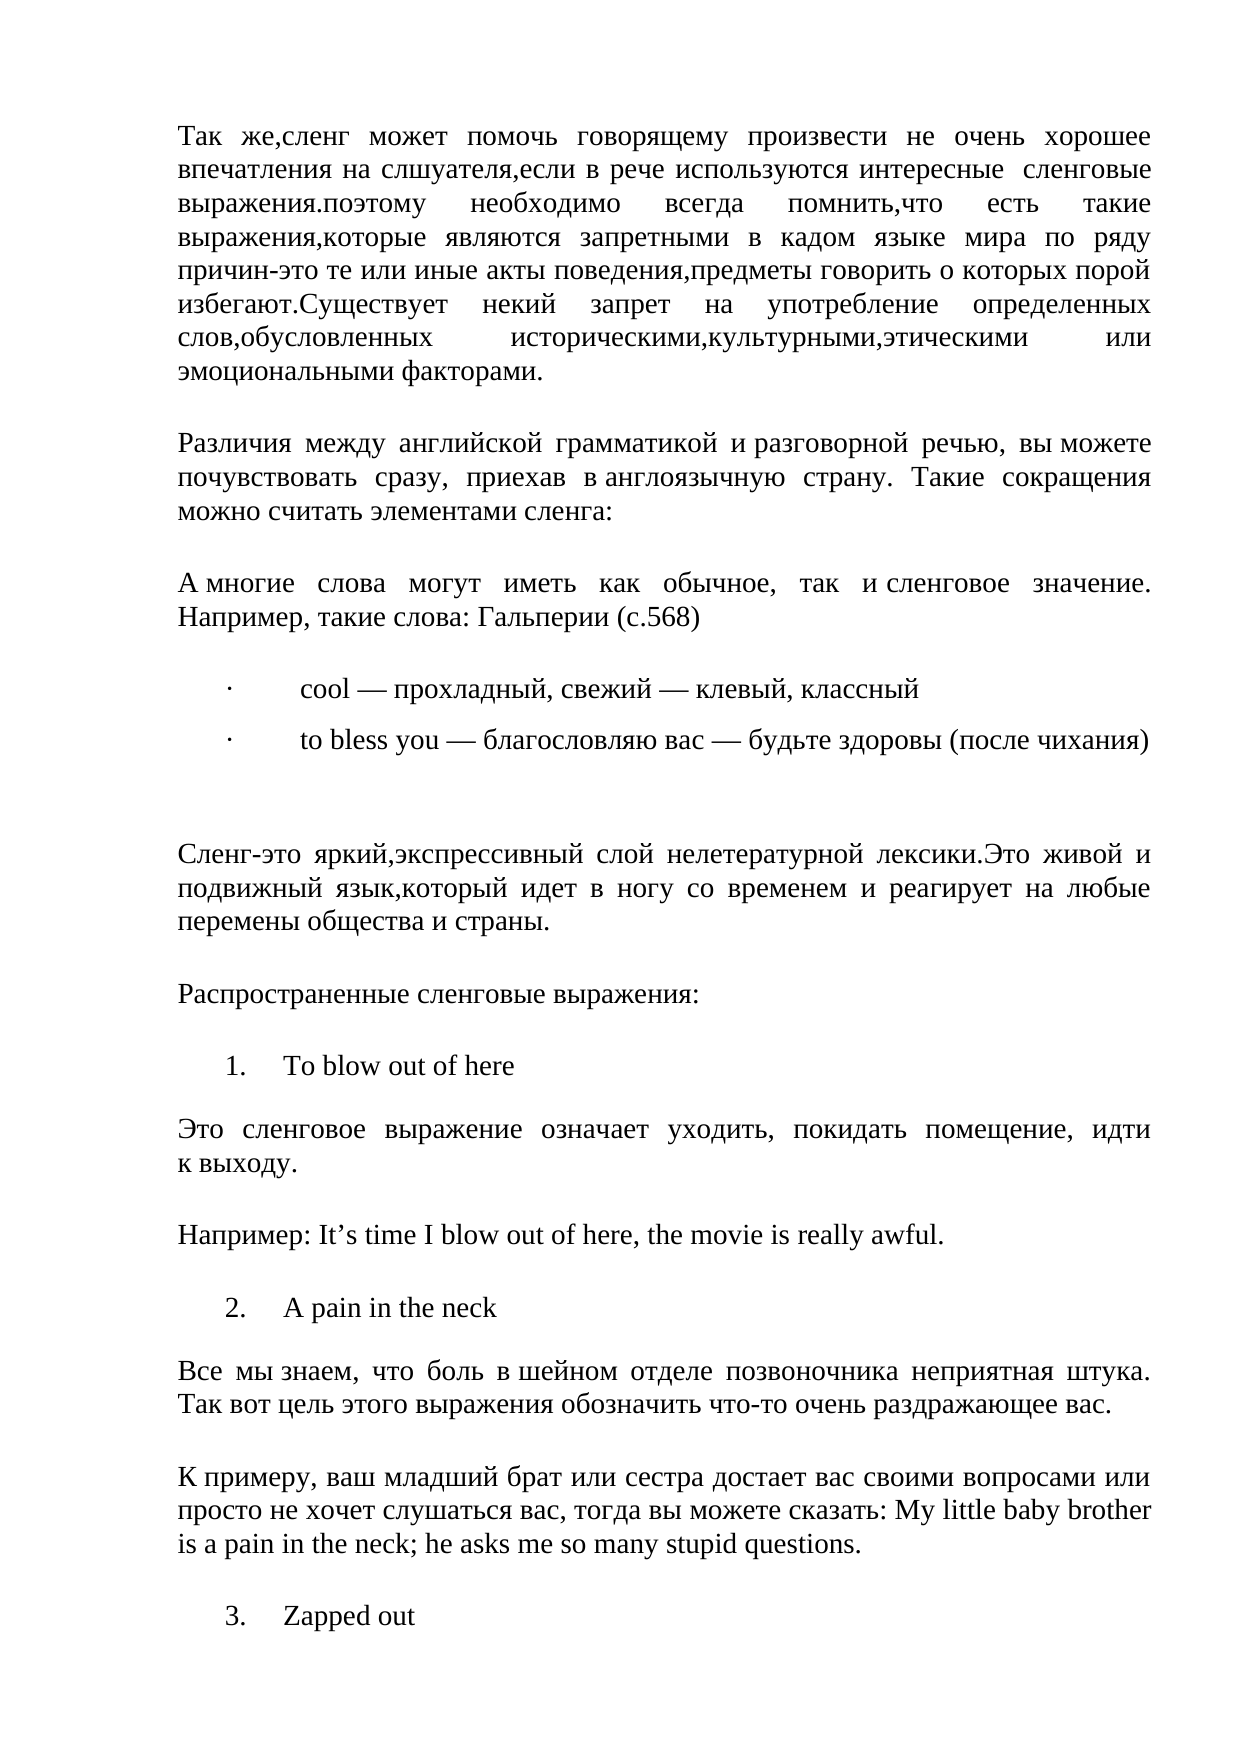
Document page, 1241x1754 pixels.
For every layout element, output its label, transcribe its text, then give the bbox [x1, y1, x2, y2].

text · to bless you — благословляю вас — будьте здоровы (после чихания) [224, 722, 1152, 756]
text 3. Zapped out [224, 1598, 1152, 1632]
text 2. A pain in the neck [224, 1290, 1152, 1323]
text К примеру, ваш младший брат или сестра достает вас своими вопросами или просто не хочет слушаться вас, тогда вы можете сказать: My little baby brother is a pain in the neck; he asks me so many stupid questions. [177, 1459, 1152, 1559]
text А многие слова могут иметь как обычное, так и сленговое значение. Например, такие слова: Гальперии (с.568) [177, 565, 1152, 632]
text Например: It’s time I blow out of here, the movie is really awful. [177, 1217, 1152, 1251]
text 1. To blow out of here [224, 1048, 1152, 1082]
text Это сленговое выражение означает уходить, покидать помещение, идти к выходу. [177, 1111, 1152, 1178]
text · cool — прохладный, свежий — клевый, классный [224, 671, 1152, 705]
text Различия между английской грамматикой и разговорной речью, вы можете почувствовать сразу, приехав в англоязычную страну. Такие сокращения можно считать элементами сленга: [177, 426, 1152, 526]
text Так же,сленг может помочь говорящему произвести не очень хорошее впечатления на слшуателя,если в рече используются интересные сленговые выражения.поэтому необходимо всегда помнить,что есть такие выражения,которые являются запретными в кадом языке мира по ряду причин-это те или иные акты поведения,предметы говорить о которых порой избегают.Существует некий запрет на употребление определенных слов,обусловленных историческими,культурными,этическими или эмоциональными факторами. [177, 118, 1152, 386]
text Распространенные сленговые выражения: [177, 976, 1152, 1009]
text Сленг-это яркий,экспрессивный слой нелетературной лексики.Это живой и подвижный язык,который идет в ногу со временем и реагирует на любые перемены общества и страны. [177, 836, 1152, 937]
text Все мы знаем, что боль в шейном отделе позвоночника неприятная штука. Так вот цель этого выражения обозначить что-то очень раздражающее вас. [177, 1353, 1152, 1420]
